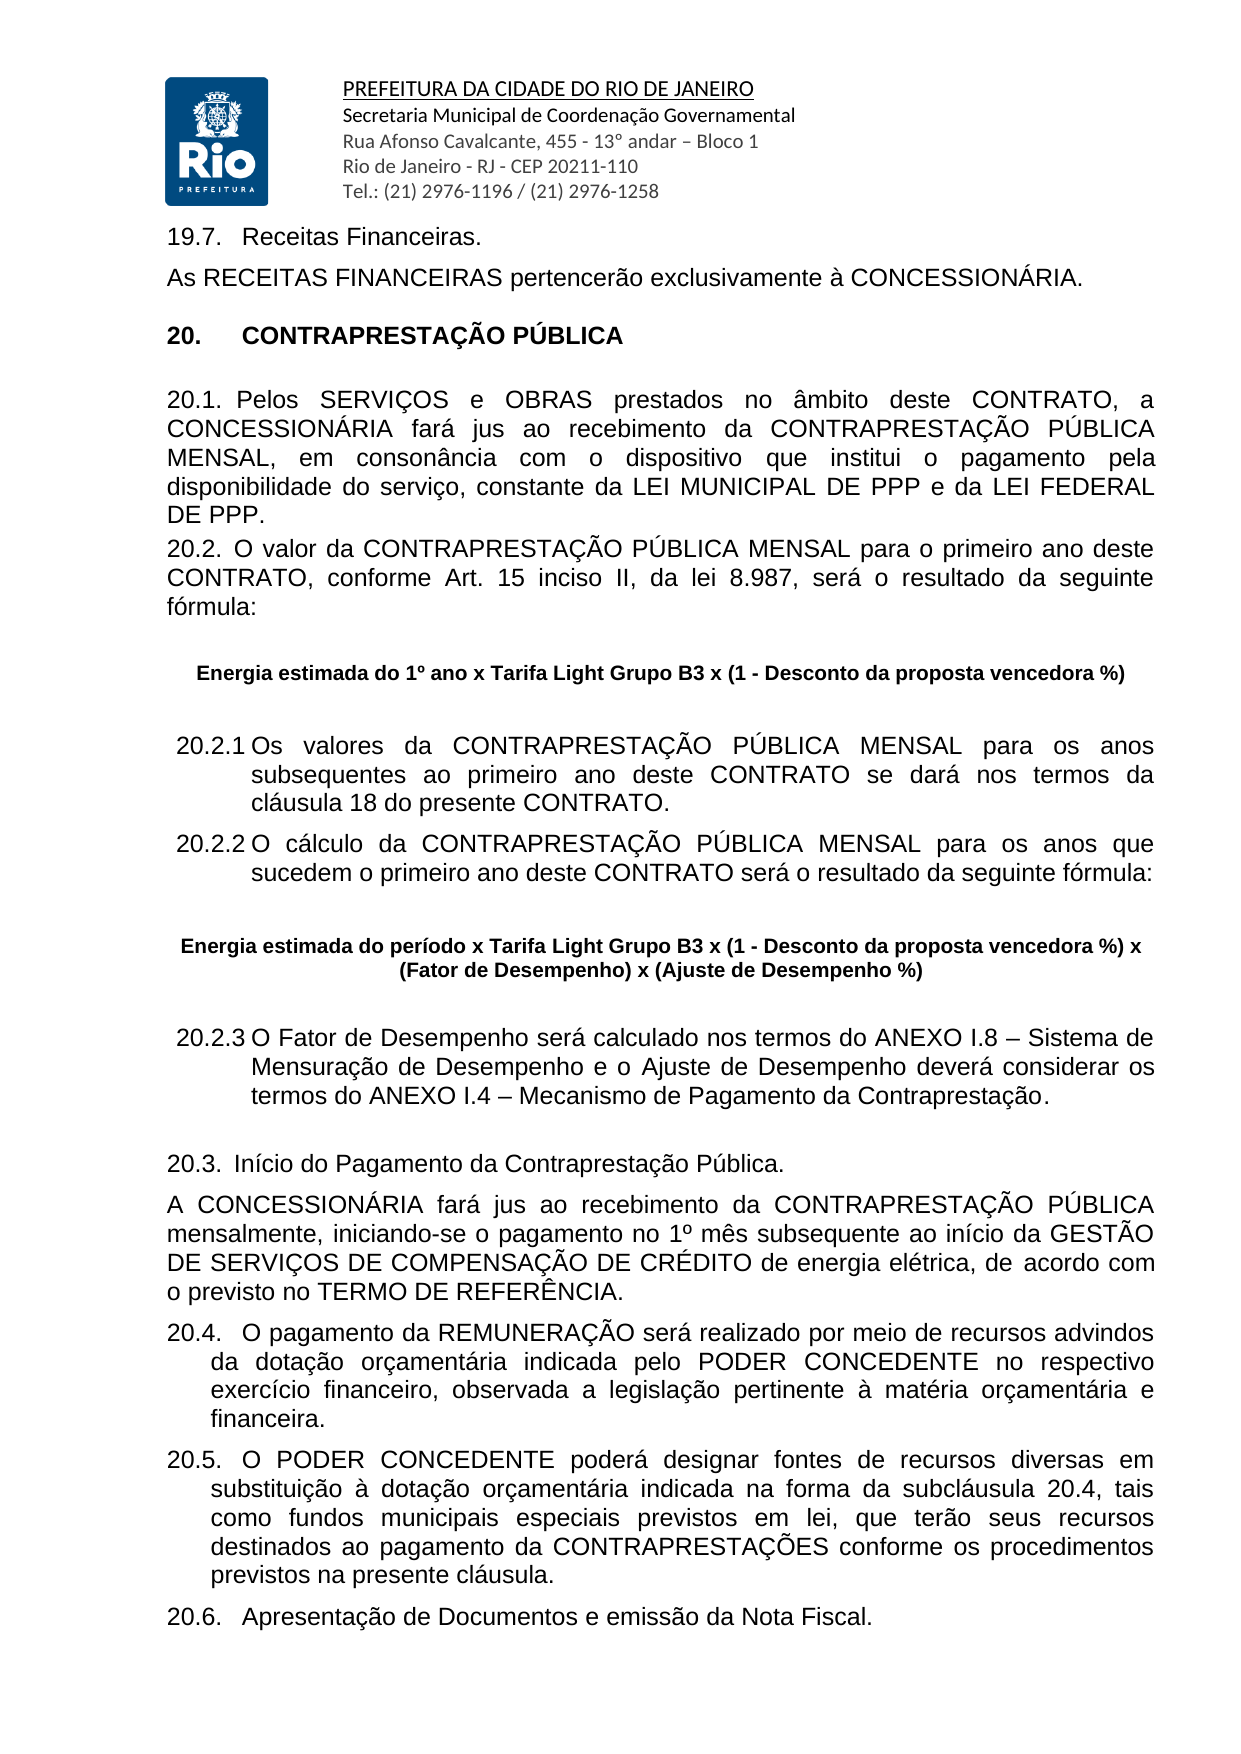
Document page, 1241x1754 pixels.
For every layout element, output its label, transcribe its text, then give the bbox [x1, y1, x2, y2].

list O PODER CONCEDENTE poderá designar fontes de recursos diversas em substituição à dotação orçamentária indicada na forma da subcláusula 20.4, tais como fundos municipais especiais previstos em lei, que terão seus recursos destinados ao pagamento da CONTRAPRESTAÇÕES conforme os procedimentos previstos na presente cláusula. [167, 1445, 1156, 1589]
list Receitas Financeiras. [167, 222, 1156, 250]
subtitle CONTRAPRESTAÇÃO PÚBLICA [167, 321, 1156, 350]
list O Fator de Desempenho será calculado nos termos do ANEXO I.8 – Sistema de Mensuração de Desempenho e o Ajuste de Desempenho deverá considerar os termos do ANEXO I.4 – Mecanismo de Pagamento da Contraprestação. [176, 1023, 1156, 1109]
text As RECEITAS FINANCEIRAS pertencerão exclusivamente à CONCESSIONÁRIA. [167, 263, 1156, 292]
list O cálculo da CONTRAPRESTAÇÃO PÚBLICA MENSAL para os anos que sucedem o primeiro ano deste CONTRATO será o resultado da seguinte fórmula: [176, 829, 1156, 887]
list Pelos SERVIÇOS e OBRAS prestados no âmbito deste CONTRATO, a CONCESSIONÁRIA fará jus ao recebimento da CONTRAPRESTAÇÃO PÚBLICA MENSAL, em consonância com o dispositivo que institui o pagamento pela disponibilidade do serviço, constante da LEI MUNICIPAL DE PPP e da LEI FEDERAL DE PPP. [167, 385, 1156, 529]
picture [165, 77, 269, 206]
list Apresentação de Documentos e emissão da Nota Fiscal. [167, 1601, 1156, 1630]
list Início do Pagamento da Contraprestação Pública. [167, 1149, 1156, 1178]
text Energia estimada do período x Tarifa Light Grupo B3 x (1 - Desconto da proposta vencedora %) x (Fator de Desempenho) x (Ajuste de Desempenho %) [167, 933, 1156, 981]
list O pagamento da REMUNERAÇÃO será realizado por meio de recursos advindos da dotação orçamentária indicada pelo PODER CONCEDENTE no respectivo exercício financeiro, observada a legislação pertinente à matéria orçamentária e financeira. [167, 1318, 1156, 1433]
list Os valores da CONTRAPRESTAÇÃO PÚBLICA MENSAL para os anos subsequentes ao primeiro ano deste CONTRATO se dará nos termos da cláusula 18 do presente CONTRATO. [176, 731, 1156, 817]
list O valor da CONTRAPRESTAÇÃO PÚBLICA MENSAL para o primeiro ano deste CONTRATO, conforme Art. 15 inciso II, da lei 8.987, será o resultado da seguinte fórmula: [167, 534, 1156, 621]
text Energia estimada do 1º ano x Tarifa Light Grupo B3 x (1 - Desconto da proposta vencedora %) [167, 660, 1156, 684]
text A CONCESSIONÁRIA fará jus ao recebimento da CONTRAPRESTAÇÃO PÚBLICA mensalmente, iniciando-se o pagamento no 1º mês subsequente ao início da GESTÃO DE SERVIÇOS DE COMPENSAÇÃO DE CRÉDITO de energia elétrica, de acordo com o previsto no TERMO DE REFERÊNCIA. [167, 1190, 1156, 1305]
